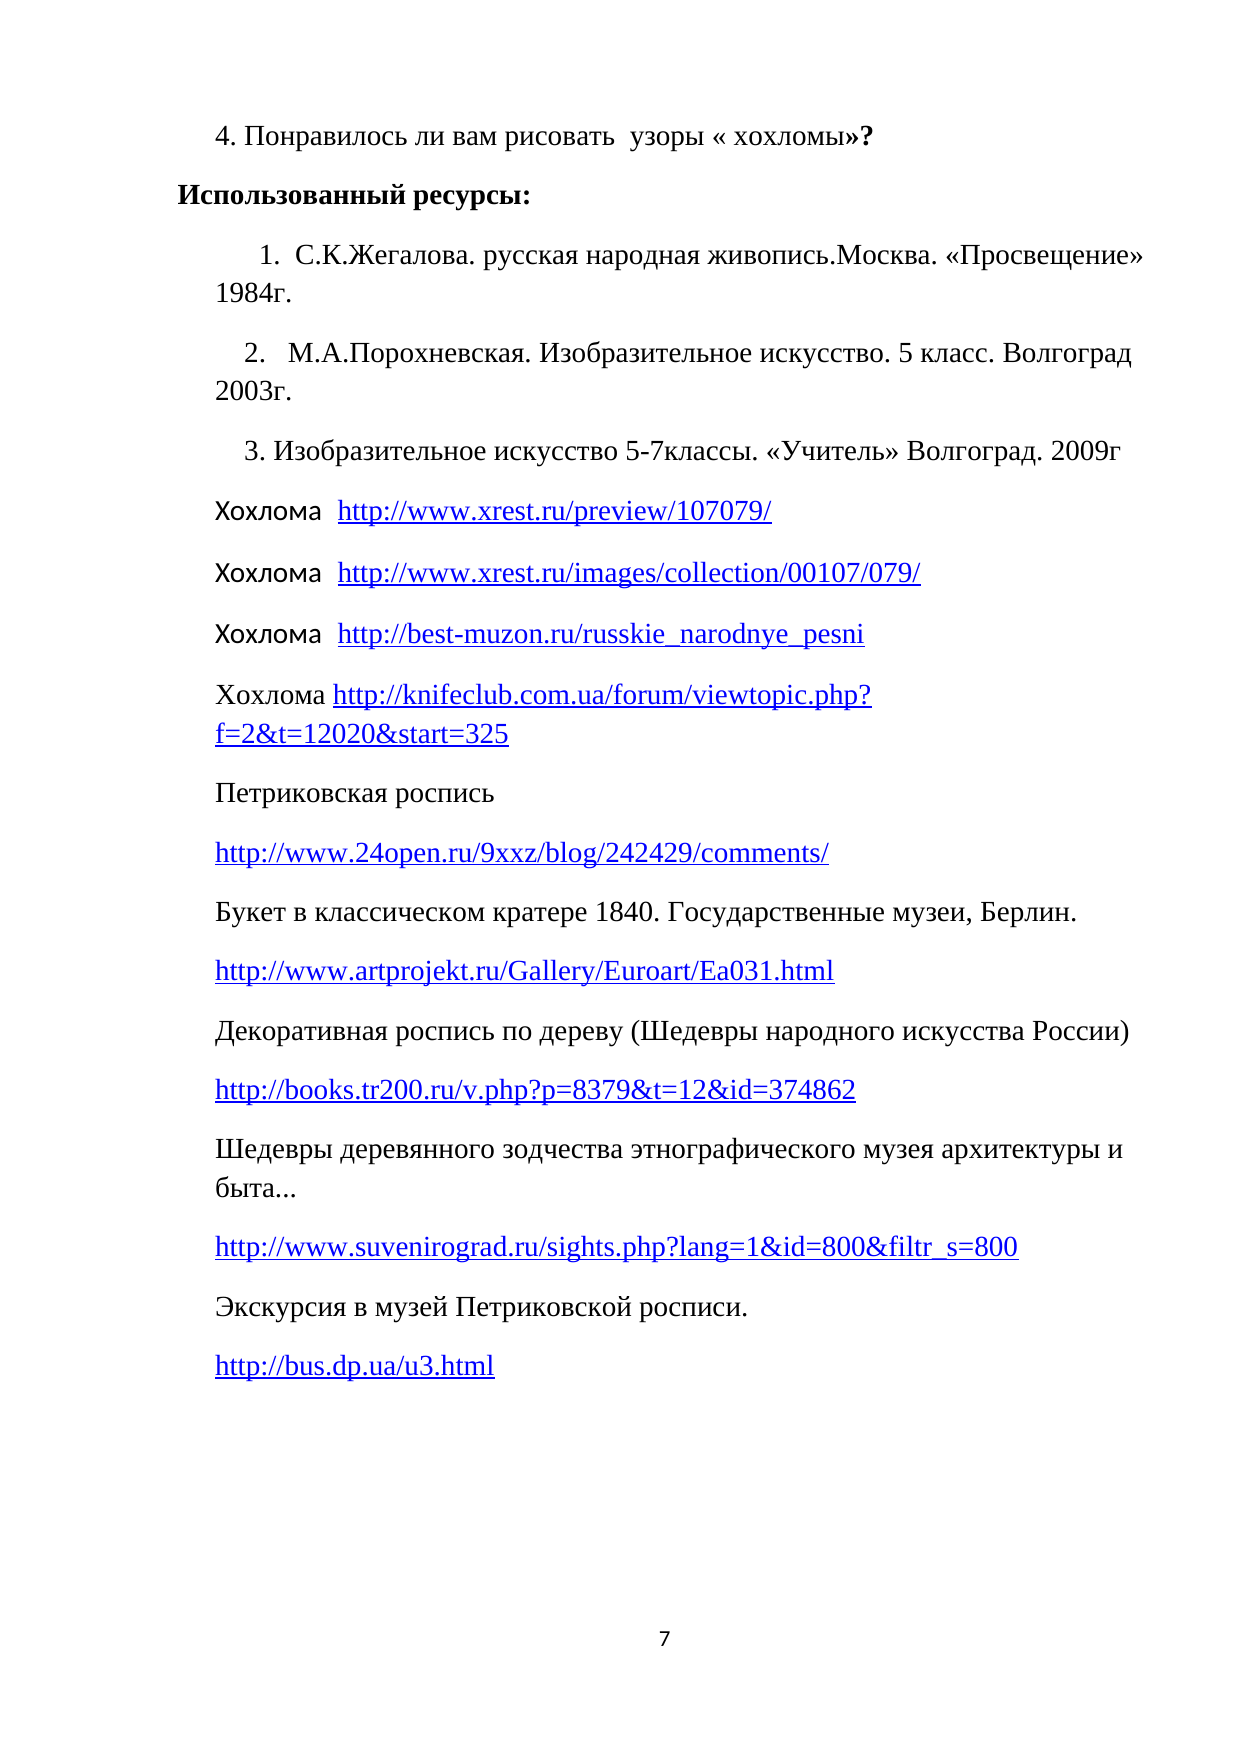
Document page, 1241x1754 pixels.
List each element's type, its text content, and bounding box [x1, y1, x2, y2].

text 1. С.К.Жегалова. русская народная живопись.Москва. «Просвещение» 1984г. [215, 237, 1152, 309]
text Букет в классическом кратере 1840. Государственные музеи, Берлин. [215, 894, 1152, 928]
text http://books.tr200.ru/v.php?p=8379&t=12&id=374862 [215, 1072, 1152, 1106]
text http://www.suvenirograd.ru/sights.php?lang=1&id=800&filtr_s=800 [215, 1229, 1152, 1263]
text http://www.artprojekt.ru/Gallery/Euroart/Ea031.html [215, 953, 1152, 987]
text Хохлома http://www.xrest.ru/preview/107079/ [215, 492, 1152, 528]
text Использованный ресурсы: [177, 177, 1152, 211]
text Петриковская роспись [215, 775, 1152, 809]
text Шедевры деревянного зодчества этнографического музея архитектуры и быта... [215, 1132, 1152, 1204]
text http://bus.dp.ua/u3.html [215, 1348, 1152, 1382]
text 4. Понравилось ли вам рисовать узоры « хохломы»? [215, 118, 1152, 152]
text Хохлома http://knifeclub.com.ua/forum/viewtopic.php?f=2&t=12020&start=325 [215, 677, 1152, 749]
text Декоративная роспись по дереву (Шедевры народного искусства России) [215, 1013, 1152, 1046]
text Хохлома http://www.xrest.ru/images/collection/00107/079/ [215, 554, 1152, 589]
text Экскурсия в музей Петриковской росписи. [215, 1289, 1152, 1322]
text 3. Изобразительное искусство 5-7классы. «Учитель» Волгоград. 2009г [215, 433, 1152, 466]
text 2. М.А.Порохневская. Изобразительное искусство. 5 класс. Волгоград 2003г. [215, 335, 1152, 407]
text http://www.24open.ru/9xxz/blog/242429/comments/ [215, 835, 1152, 868]
text Хохлома http://best-muzon.ru/russkie_narodnye_pesni [215, 616, 1152, 651]
